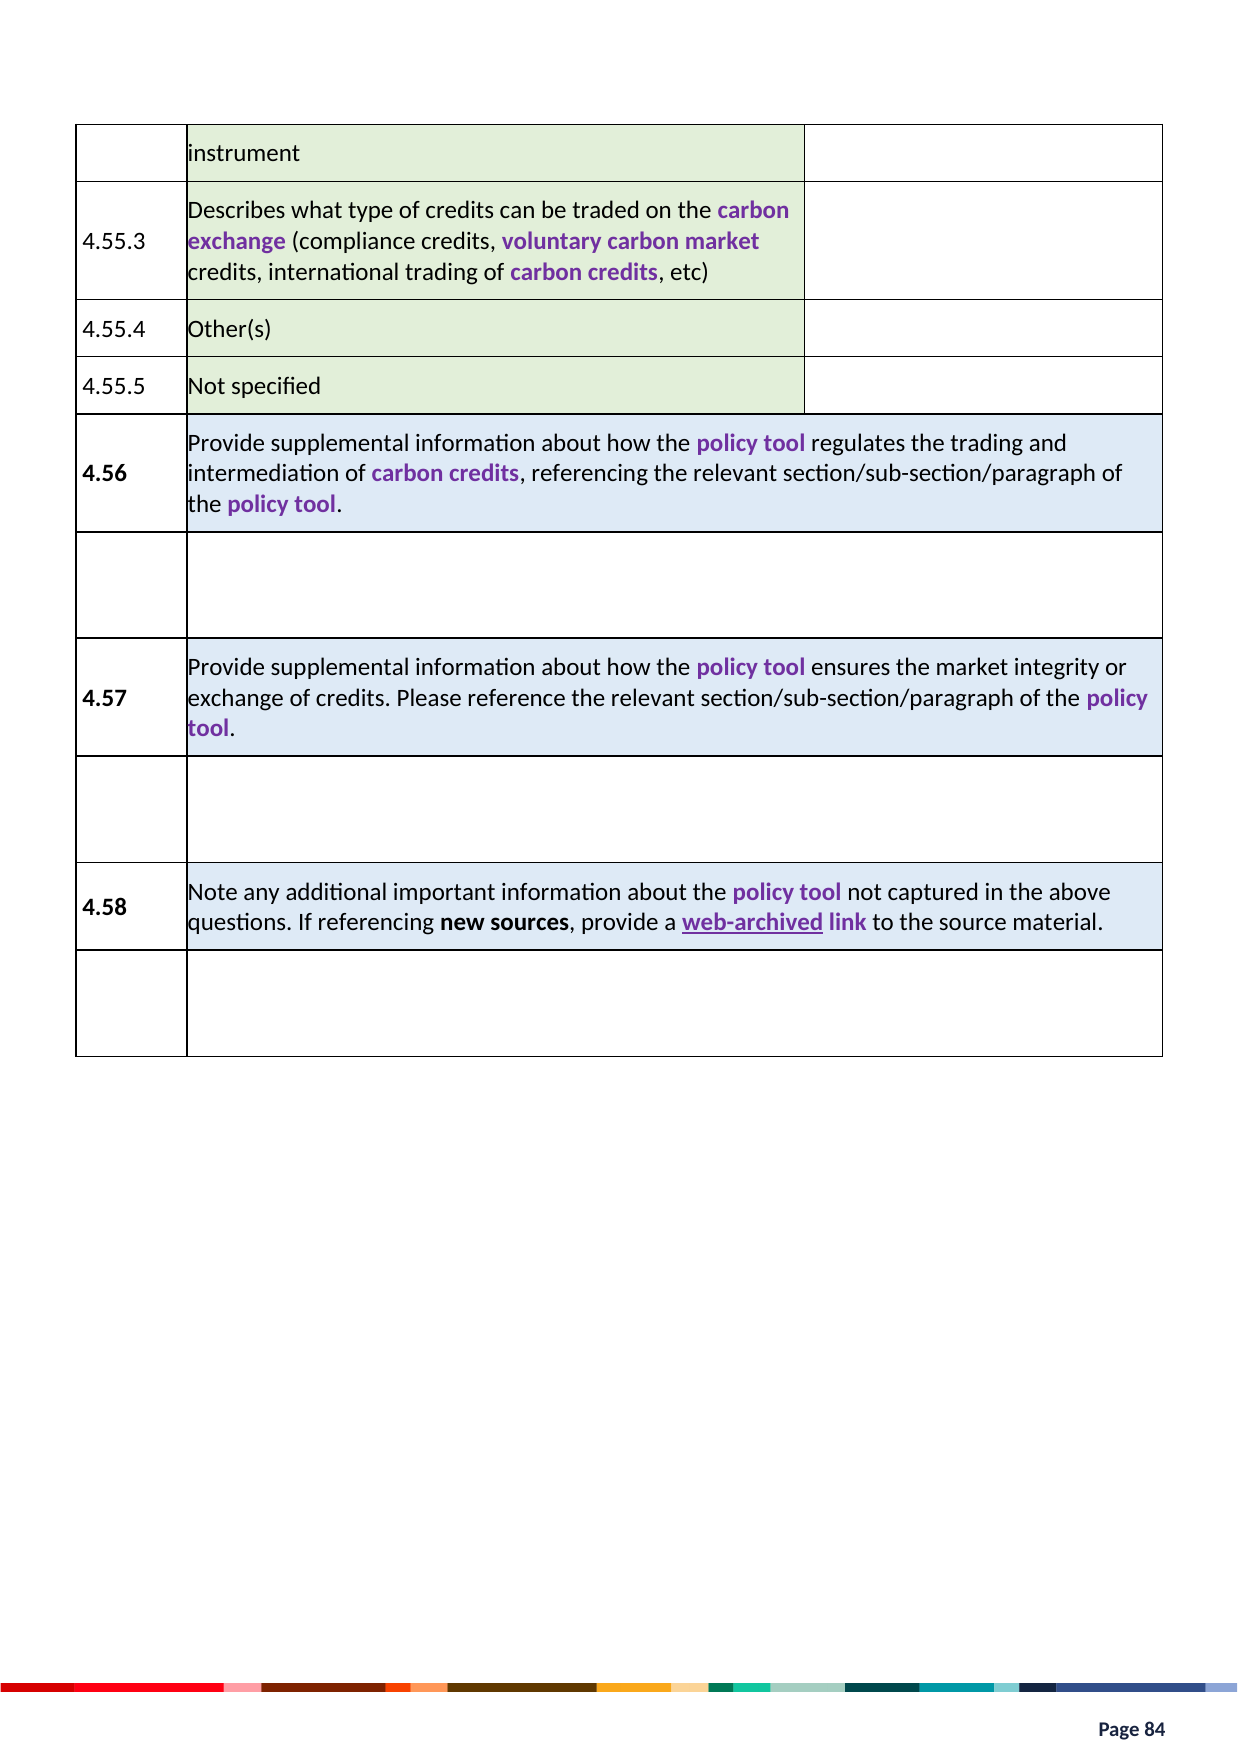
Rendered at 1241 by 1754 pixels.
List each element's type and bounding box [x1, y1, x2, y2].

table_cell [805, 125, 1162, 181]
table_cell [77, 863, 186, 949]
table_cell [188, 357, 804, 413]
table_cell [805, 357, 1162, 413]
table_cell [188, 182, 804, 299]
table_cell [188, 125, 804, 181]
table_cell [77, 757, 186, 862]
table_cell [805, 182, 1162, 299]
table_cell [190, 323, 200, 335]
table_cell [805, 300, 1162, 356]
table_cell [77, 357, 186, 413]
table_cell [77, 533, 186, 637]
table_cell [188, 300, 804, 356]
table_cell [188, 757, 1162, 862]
picture [0, 1683, 1236, 1692]
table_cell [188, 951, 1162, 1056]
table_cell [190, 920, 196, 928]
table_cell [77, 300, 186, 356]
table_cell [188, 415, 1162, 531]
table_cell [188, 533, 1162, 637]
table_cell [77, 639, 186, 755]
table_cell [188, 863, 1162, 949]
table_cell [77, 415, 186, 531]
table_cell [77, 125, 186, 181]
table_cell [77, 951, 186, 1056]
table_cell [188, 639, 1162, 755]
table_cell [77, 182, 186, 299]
